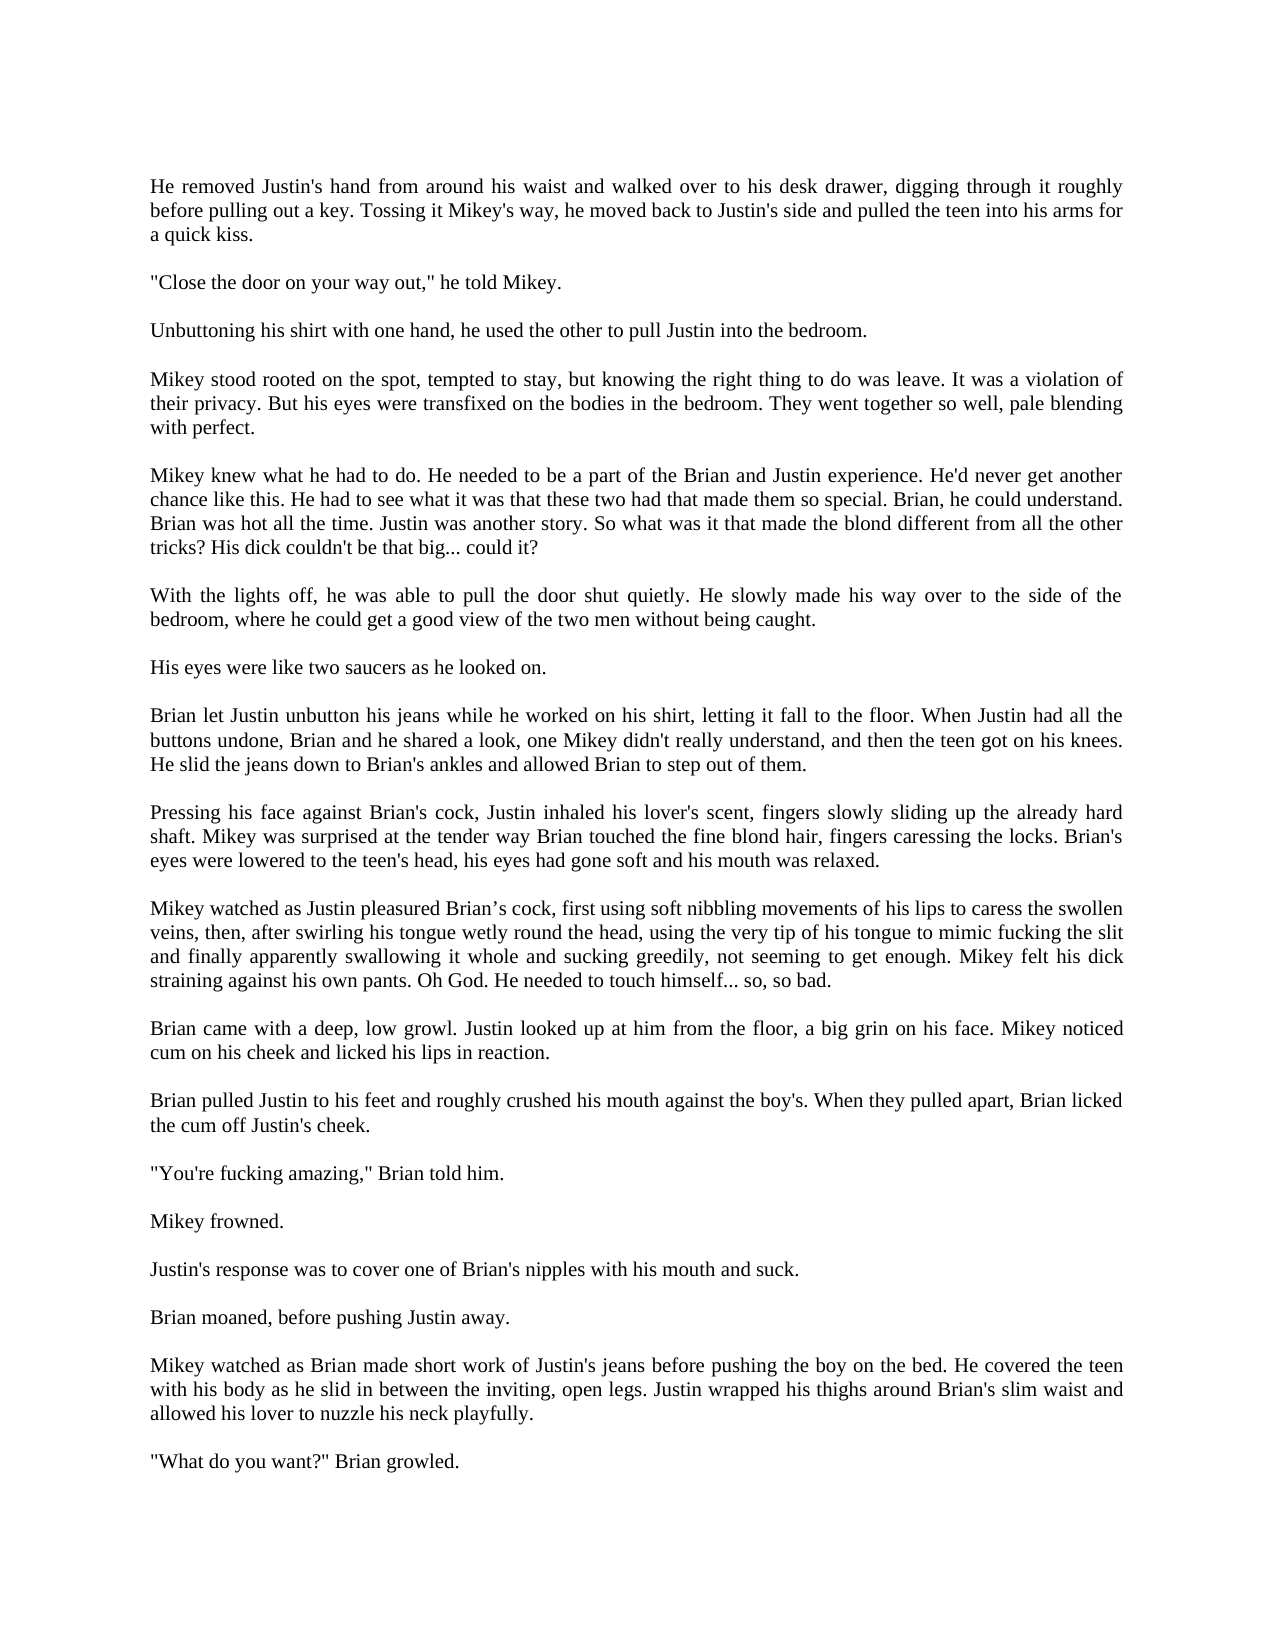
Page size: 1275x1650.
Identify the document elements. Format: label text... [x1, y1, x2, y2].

text Unbuttoning his shirt with one hand, he used the other to pull Justin into the bedroom. [150, 318, 1125, 342]
text Mikey knew what he had to do. He needed to be a part of the Brian and Justin experience. He'd never get another chance like this. He had to see what it was that these two had that made them so special. Brian, he could understand. Brian was hot all the time. Justin was another story. So what was it that made the blond different from all the other tricks? His dick couldn't be that big... could it? [150, 463, 1125, 559]
text Brian let Justin unbutton his jeans while he worked on his shirt, letting it fall to the floor. When Justin had all the buttons undone, Brian and he shared a look, one Mikey didn't really understand, and then the teen got on his knees. He slid the jeans down to Brian's ankles and allowed Brian to step out of them. [150, 703, 1125, 776]
text Pressing his face against Brian's cock, Justin inhaled his lover's scent, fingers slowly sliding up the already hard shaft. Mikey was surprised at the tender way Brian touched the fine blond hair, fingers caressing the locks. Brian's eyes were lowered to the teen's head, his eyes had gone soft and his mouth was relaxed. [150, 800, 1125, 872]
text "What do you want?" Brian growled. [150, 1449, 1125, 1473]
text "You're fucking amazing," Brian told him. [150, 1161, 1125, 1185]
text Mikey watched as Justin pleasured Brian’s cock, first using soft nibbling movements of his lips to caress the swollen veins, then, after swirling his tongue wetly round the head, using the very tip of his tongue to mimic fucking the slit and finally apparently swallowing it whole and sucking greedily, not seeming to get enough. Mikey felt his dick straining against his own pants. Oh God. He needed to touch himself... so, so bad. [150, 896, 1125, 992]
text Mikey stood rooted on the spot, tempted to stay, but knowing the right thing to do was leave. It was a violation of their privacy. But his eyes were transfixed on the bodies in the bedroom. They went together so well, pale blending with perfect. [150, 367, 1125, 439]
text Brian moaned, before pushing Justin away. [150, 1305, 1125, 1329]
text Justin's response was to cover one of Brian's nipples with his mouth and suck. [150, 1257, 1125, 1281]
text His eyes were like two saucers as he looked on. [150, 655, 1125, 679]
text With the lights off, he was able to pull the door shut quietly. He slowly made his way over to the side of the bedroom, where he could get a good view of the two men without being caught. [150, 583, 1125, 631]
text Brian came with a deep, low growl. Justin looked up at him from the floor, a big grin on his face. Mikey noticed cum on his cheek and licked his lips in reaction. [150, 1016, 1125, 1064]
text "Close the door on your way out," he told Mikey. [150, 270, 1125, 294]
text Mikey frowned. [150, 1209, 1125, 1233]
text He removed Justin's hand from around his waist and walked over to his desk drawer, digging through it roughly before pulling out a key. Tossing it Mikey's way, he moved back to Justin's side and pulled the teen into his arms for a quick kiss. [150, 174, 1125, 246]
text Mikey watched as Brian made short work of Justin's jeans before pushing the boy on the bed. He covered the teen with his body as he slid in between the inviting, open legs. Justin wrapped his thighs around Brian's slim waist and allowed his lover to nuzzle his neck playfully. [150, 1353, 1125, 1425]
text Brian pulled Justin to his feet and roughly crushed his mouth against the boy's. When they pulled apart, Brian licked the cum off Justin's cheek. [150, 1088, 1125, 1137]
